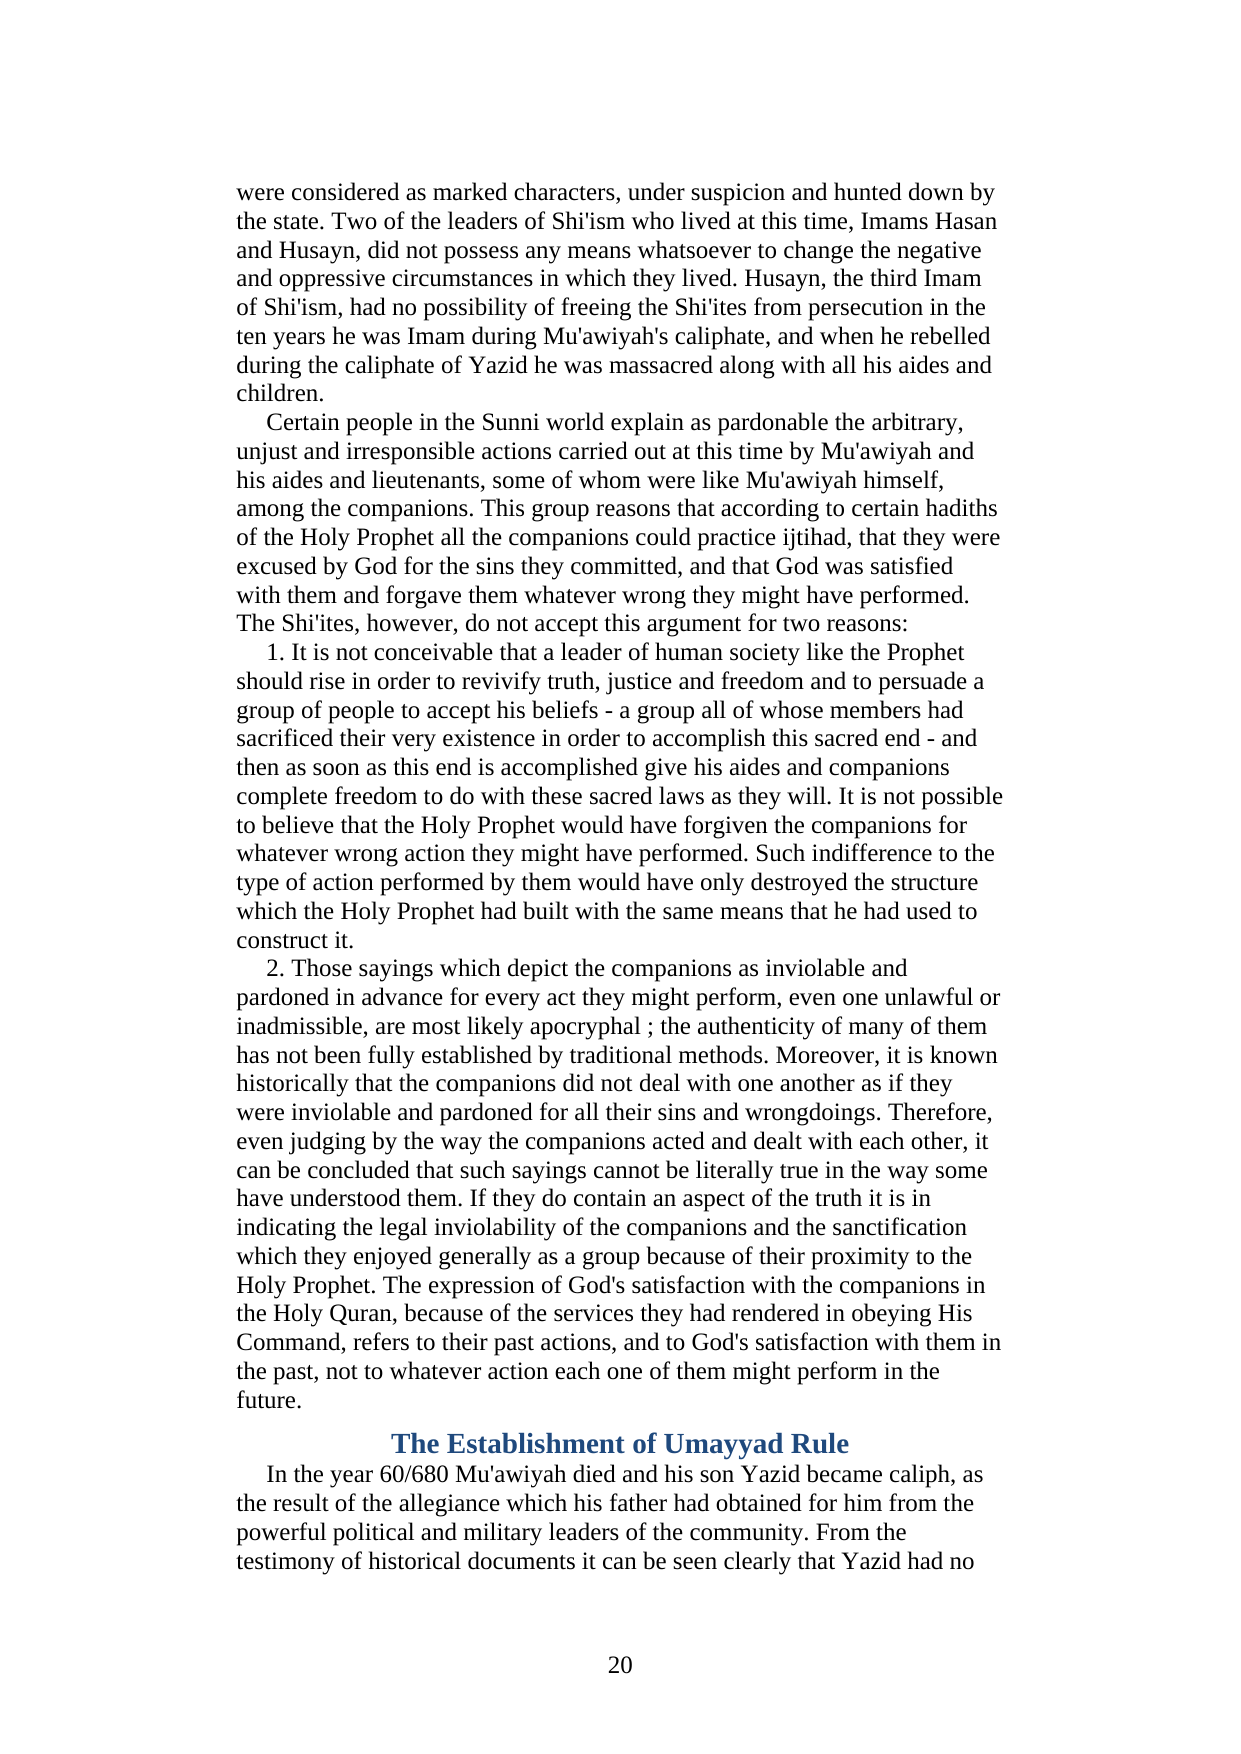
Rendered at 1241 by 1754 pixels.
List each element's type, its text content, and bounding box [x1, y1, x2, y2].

text 2. Those sayings which depict the companions as inviolable and pardoned in advance for every act they might perform, even one unlawful or inadmissible, are most likely apocryphal ; the authenticity of many of them has not been fully established by traditional methods. Moreover, it is known historically that the companions did not deal with one another as if they were inviolable and pardoned for all their sins and wrongdoings. Therefore, even judging by the way the companions acted and dealt with each other, it can be concluded that such sayings cannot be literally true in the way some have understood them. If they do contain an aspect of the truth it is in indicating the legal inviolability of the companions and the sanctification which they enjoyed generally as a group because of their proximity to the Holy Prophet. The expression of God's satisfaction with the companions in the Holy Quran, because of the services they had rendered in obeying His Command, refers to their past actions, and to God's satisfaction with them in the past, not to whatever action each one of them might perform in the future. [236, 953, 1004, 1413]
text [236, 1459, 1004, 1574]
text Certain people in the Sunni world explain as pardonable the arbitrary, unjust and irresponsible actions carried out at this time by Mu'awiyah and his aides and lieutenants, some of whom were like Mu'awiyah himself, among the companions. This group reasons that according to certain hadiths of the Holy Prophet all the companions could practice ijtihad, that they were excused by God for the sins they committed, and that God was satisfied with them and forgave them whatever wrong they might have performed. The Shi'ites, however, do not accept this argument for two reasons: [236, 407, 1004, 637]
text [236, 177, 1004, 407]
subtitle The Establishment of Umayyad Rule [236, 1426, 1004, 1459]
text 1. It is not conceivable that a leader of human society like the Prophet should rise in order to revivify truth, justice and freedom and to persuade a group of people to accept his beliefs - a group all of whose members had sacrificed their very existence in order to accomplish this sacred end - and then as soon as this end is accomplished give his aides and companions complete freedom to do with these sacred laws as they will. It is not possible to believe that the Holy Prophet would have forgiven the companions for whatever wrong action they might have performed. Such indifference to the type of action performed by them would have only destroyed the structure which the Holy Prophet had built with the same means that he had used to construct it. [236, 637, 1004, 953]
